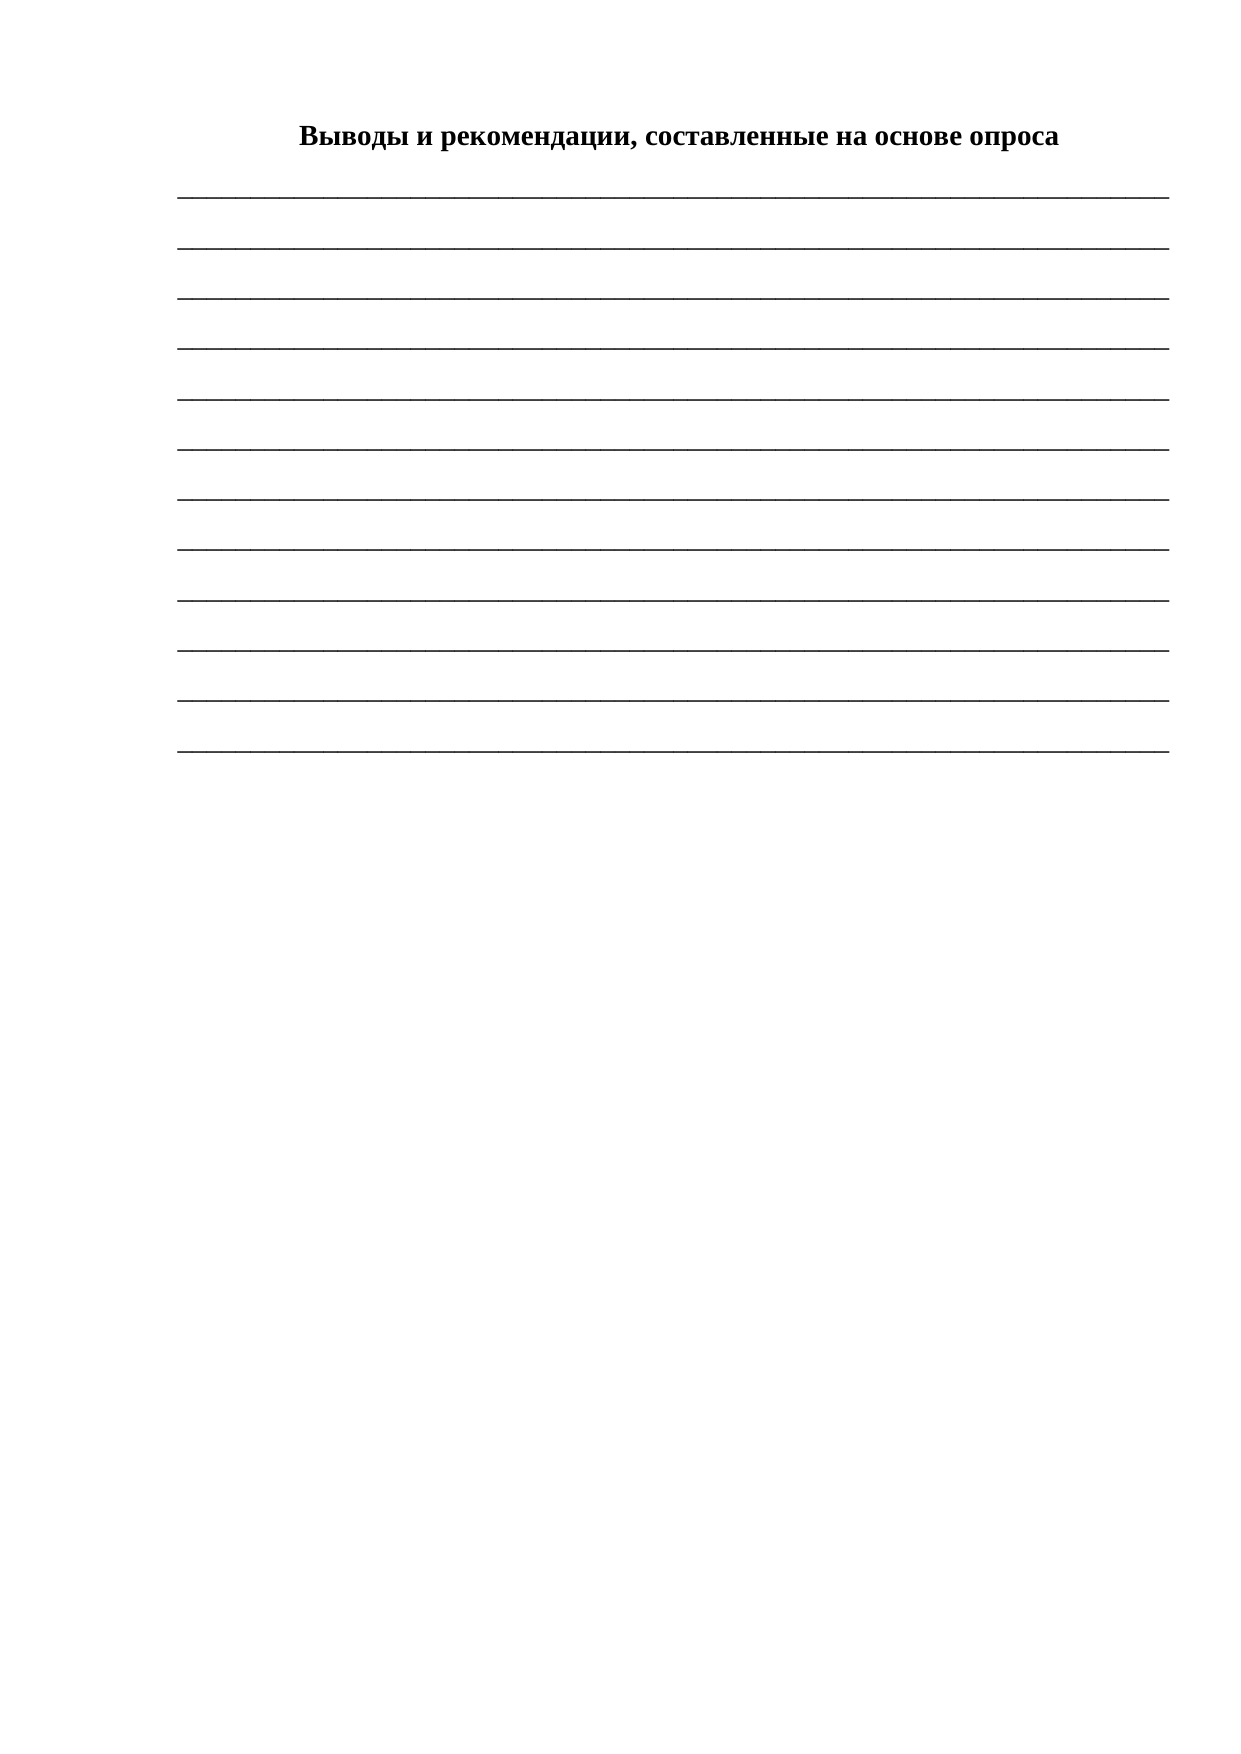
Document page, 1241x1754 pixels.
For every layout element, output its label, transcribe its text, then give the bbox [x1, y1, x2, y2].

text ____________________________________________________________________ [177, 722, 1181, 755]
text ____________________________________________________________________________________________________________________________________________________________________________________________________________________________________________________________________________________________________________________________________________________________________________________________________________________________________________________________________________________________________________________________________________________________________________________________________________________________________________________________________________________________________________________________________________________________________________ [177, 168, 1181, 705]
text Выводы и рекомендации, составленные на основе опроса [177, 118, 1181, 152]
